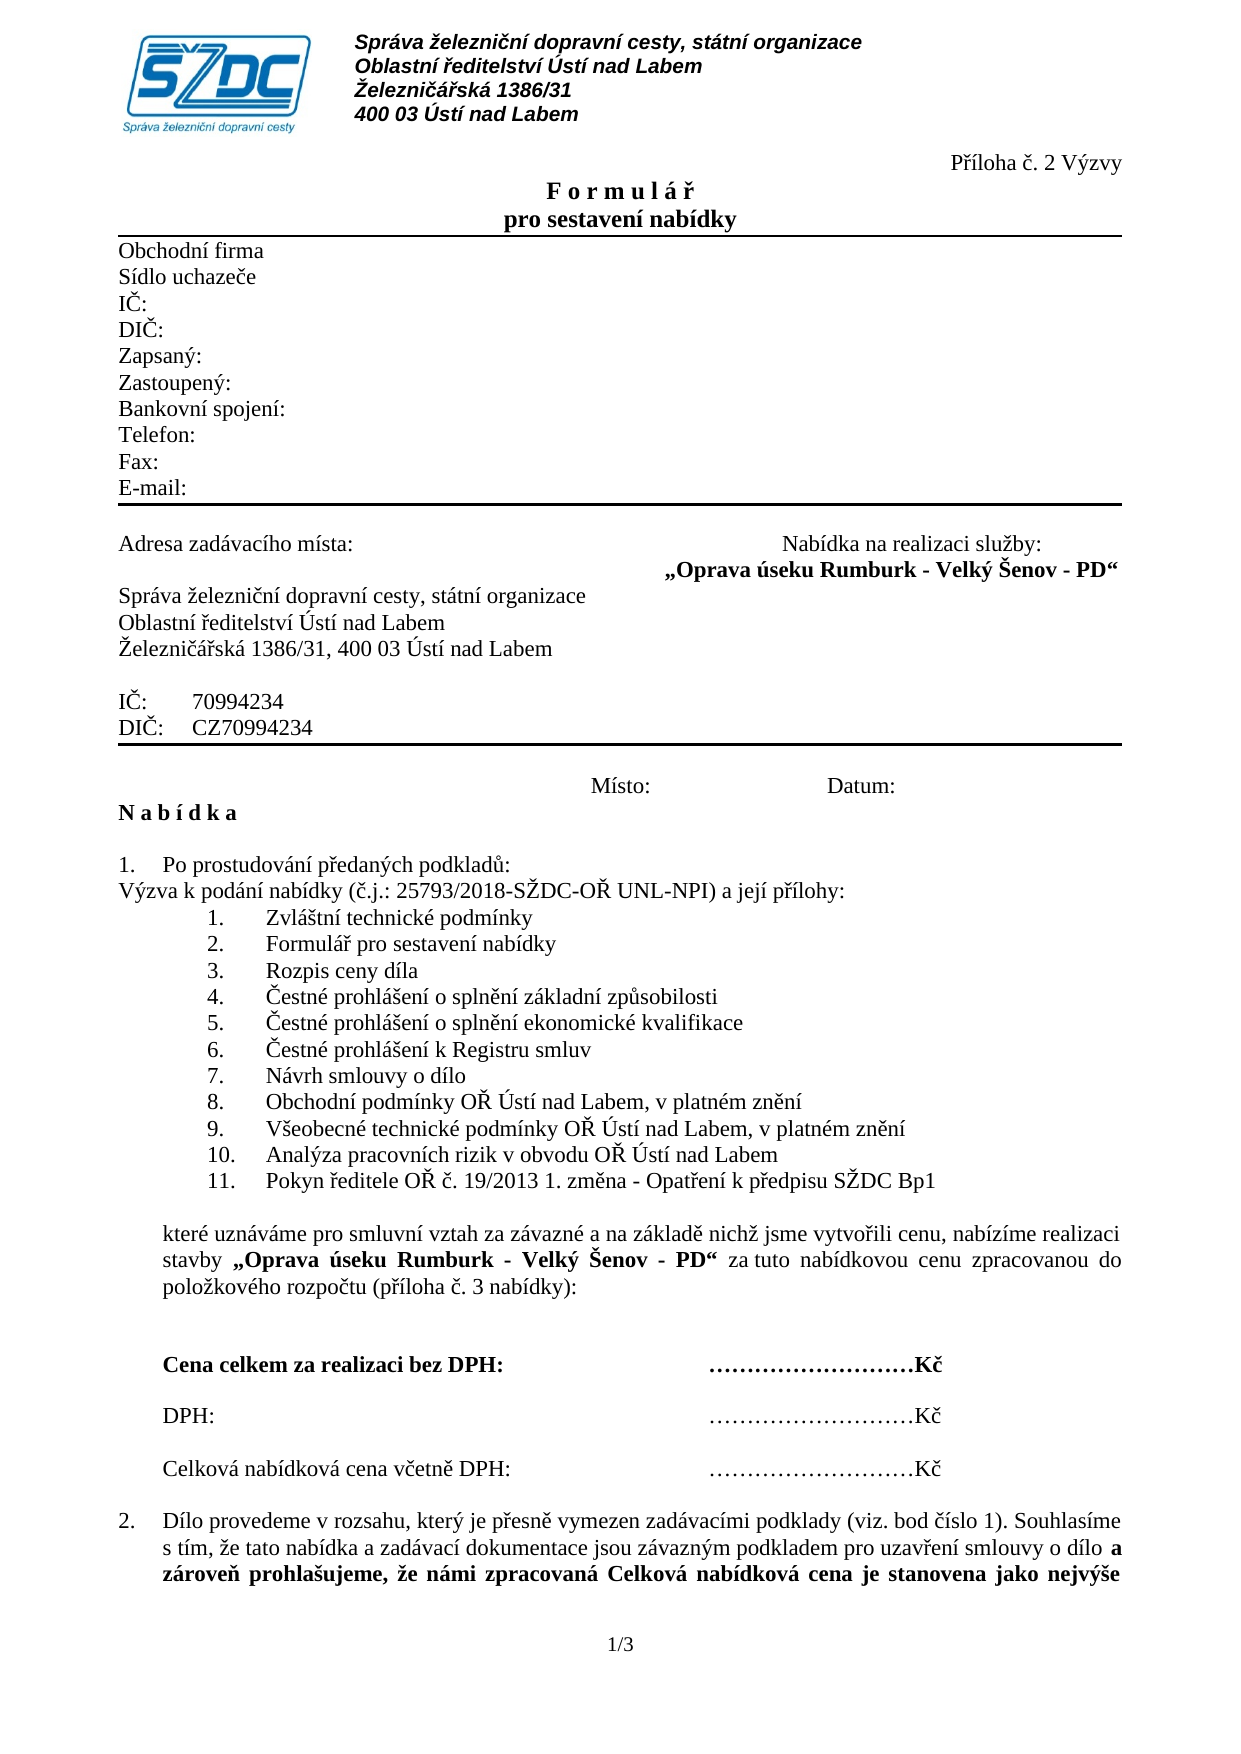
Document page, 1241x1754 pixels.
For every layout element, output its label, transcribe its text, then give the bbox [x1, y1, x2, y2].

list 5. Čestné prohlášení o splnění ekonomické kvalifikace [207, 1009, 1122, 1036]
text E-mail: [118, 474, 1122, 503]
text Výzva k podání nabídky (č.j.: 25793/2018-SŽDC-OŘ UNL-NPI) a její přílohy: [118, 878, 1122, 904]
text IČ: [118, 290, 1122, 316]
list 11. Pokyn ředitele OŘ č. 19/2013 1. změna - Opatření k předpisu SŽDC Bp1 [207, 1167, 1122, 1194]
list 7. Návrh smlouvy o dílo [207, 1062, 1122, 1088]
text Adresa zadávacího místa: Nabídka na realizaci služby: [118, 530, 1122, 556]
list Cena celkem za realizaci bez DPH: ………………………Kč [162, 1351, 1122, 1377]
list Celková nabídková cena včetně DPH: ………………………Kč [162, 1455, 1122, 1481]
text Zastoupený: [118, 369, 1122, 395]
list DPH: ………………………Kč [162, 1402, 1122, 1455]
list Po prostudování předaných podkladů: [118, 851, 1122, 878]
text N a b í d k a [118, 798, 1122, 825]
list 4. Čestné prohlášení o splnění základní způsobilosti [207, 983, 1122, 1009]
text Železničářská 1386/31, 400 03 Ústí nad Labem [118, 635, 1122, 662]
list 1. Zvláštní technické podmínky [207, 904, 1122, 930]
text Oblastní ředitelství Ústí nad Labem [118, 609, 1122, 635]
text Místo: Datum: [591, 772, 1122, 798]
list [118, 1507, 1122, 1586]
text Sídlo uchazeče [118, 263, 1122, 290]
text Fax: [118, 448, 1122, 474]
text které uznáváme pro smluvní vztah za závazné a na základě nichž jsme vytvořili cenu, nabízíme realizaci stavby „Oprava úseku Rumburk - Velký Šenov - PD“ za tuto nabídkovou cenu zpracovanou do položkového rozpočtu (příloha č. 3 nabídky): [162, 1220, 1122, 1299]
text Telefon: [118, 421, 1122, 448]
text Správa železniční dopravní cesty, státní organizace [118, 582, 1122, 609]
text Příloha č. 2 Výzvy [118, 149, 1122, 176]
text Obchodní firma [118, 237, 1122, 263]
text DIČ: CZ70994234 [118, 714, 1122, 743]
text „Oprava úseku Rumburk - Velký Šenov - PD“ [664, 556, 1122, 582]
text Zapsaný: [118, 342, 1122, 369]
list 6. Čestné prohlášení k Registru smluv [207, 1036, 1122, 1062]
text pro sestavení nabídky [118, 204, 1122, 235]
list 3. Rozpis ceny díla [207, 957, 1122, 983]
text DIČ: [118, 316, 1122, 342]
list 8. Obchodní podmínky OŘ Ústí nad Labem, v platném znění [207, 1088, 1122, 1115]
picture [121, 29, 313, 137]
list 9. Všeobecné technické podmínky OŘ Ústí nad Labem, v platném znění [207, 1115, 1122, 1141]
list 10. Analýza pracovních rizik v obvodu OŘ Ústí nad Labem [207, 1141, 1122, 1167]
text F o r m u l á ř [118, 176, 1122, 204]
text IČ: 70994234 [118, 688, 1122, 714]
list 2. Formulář pro sestavení nabídky [207, 930, 1122, 957]
text Bankovní spojení: [118, 395, 1122, 421]
